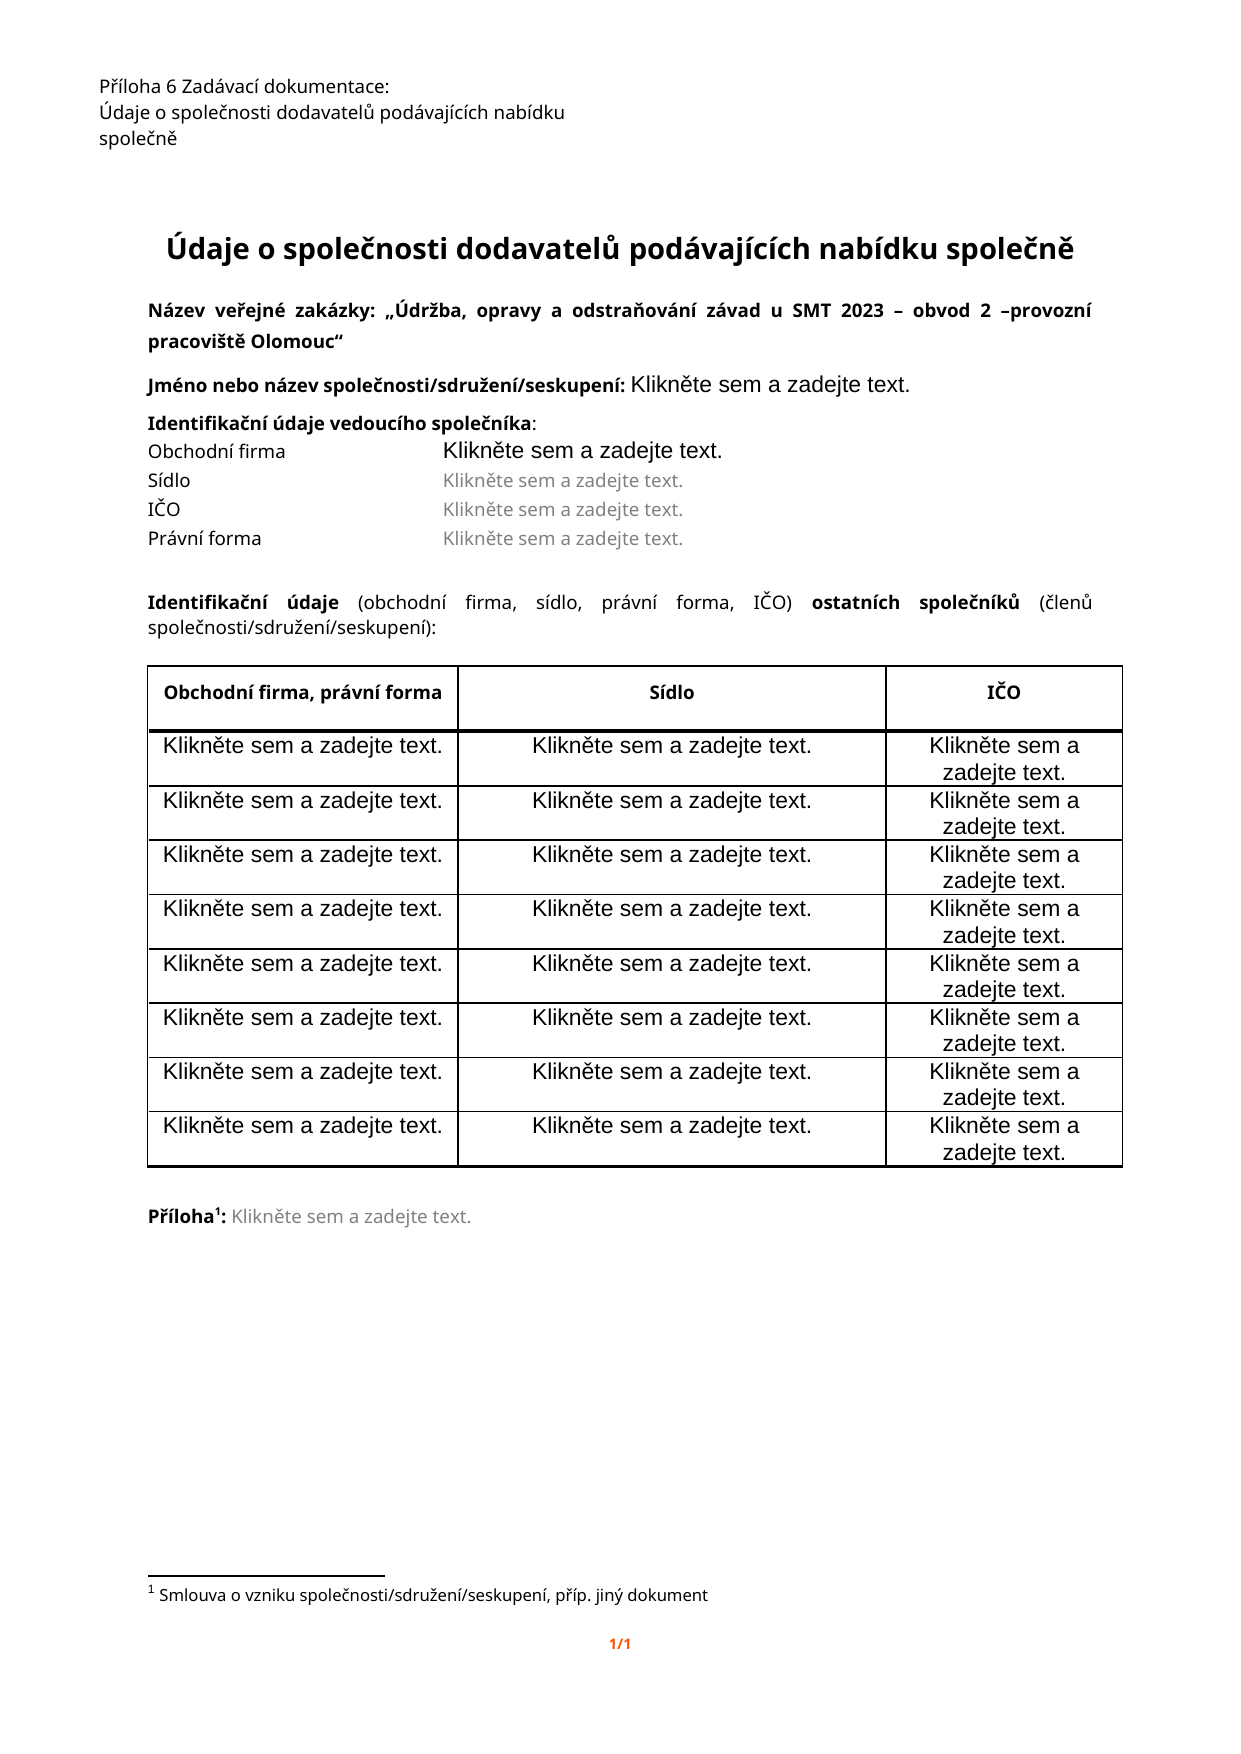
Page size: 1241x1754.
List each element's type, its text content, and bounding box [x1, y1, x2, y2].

table_header Obchodní firma, právní forma [148, 667, 457, 729]
table_header IČO [887, 667, 1122, 729]
text Právní forma [148, 523, 1093, 552]
text Obchodní firma [148, 436, 1093, 465]
text Jméno nebo název společnosti/sdružení/seskupení: [148, 367, 1093, 398]
text Sídlo [148, 465, 1093, 494]
text Název veřejné zakázky: „Údržba, opravy a odstraňování závad u SMT 2023 – obvod 2 –provozní pracoviště Olomouc“ [148, 293, 1093, 355]
text IČO [148, 494, 1093, 523]
text Identifikační údaje (obchodní firma, sídlo, právní forma, IČO) ostatních společníků (členů společnosti/sdružení/seskupení): [148, 590, 1093, 640]
table_header Sídlo [459, 667, 885, 729]
text Identifikační údaje vedoucího společníka: [148, 411, 1093, 436]
text Příloha: [148, 1203, 1093, 1228]
title Údaje o společnosti dodavatelů podávajících nabídku společně [148, 228, 1093, 268]
